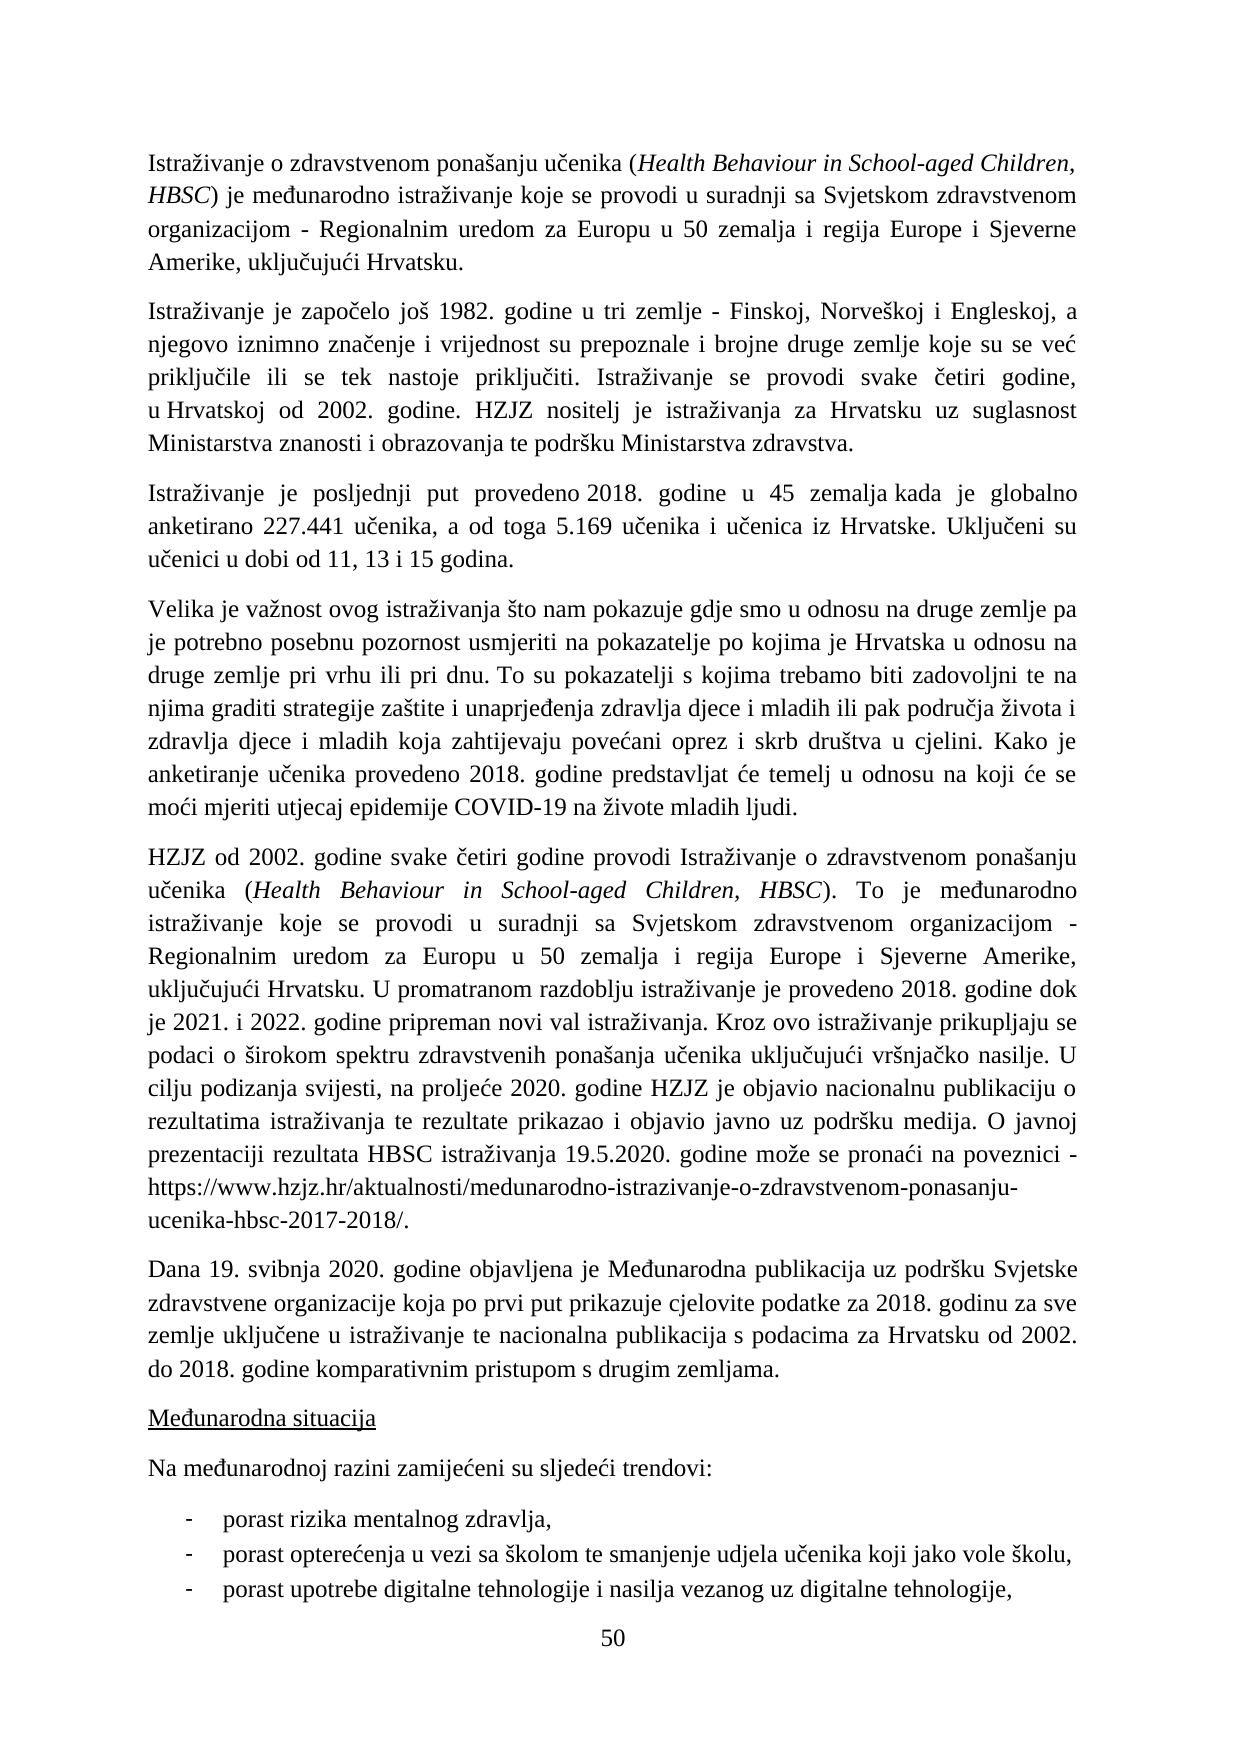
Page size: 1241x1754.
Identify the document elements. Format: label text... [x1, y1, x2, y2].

list porast rizika mentalnog zdravlja, [185, 1503, 1078, 1533]
text Istraživanje je započelo još 1982. godine u tri zemlje - Finskoj, Norveškoj i Engleskoj, a njegovo iznimno značenje i vrijednost su prepoznale i brojne druge zemlje koje su se već priključile ili se tek nastoje priključiti. Istraživanje se provodi svake četiri godine, u Hrvatskoj od 2002. godine. HZJZ nositelj je istraživanja za Hrvatsku uz suglasnost Ministarstva znanosti i obrazovanja te podršku Ministarstva zdravstva. [148, 296, 1078, 457]
text Na međunarodnoj razini zamijećeni su sljedeći trendovi: [148, 1453, 1078, 1482]
text Velika je važnost ovog istraživanja što nam pokazuje gdje smo u odnosu na druge zemlje pa je potrebno posebnu pozornost usmjeriti na pokazatelje po kojima je Hrvatska u odnosu na druge zemlje pri vrhu ili pri dnu. To su pokazatelji s kojima trebamo biti zadovoljni te na njima graditi strategije zaštite i unaprjeđenja zdravlja djece i mladih ili pak područja života i zdravlja djece i mladih koja zahtijevaju povećani oprez i skrb društva u cjelini. Kako je anketiranje učenika provedeno 2018. godine predstavljat će temelj u odnosu na koji će se moći mjeriti utjecaj epidemije COVID-19 na živote mladih ljudi. [148, 594, 1078, 821]
text Istraživanje je posljednji put provedeno 2018. godine u 45 zemalja kada je globalno anketirano 227.441 učenika, a od toga 5.169 učenika i učenica iz Hrvatske. Uključeni su učenici u dobi od 11, 13 i 15 godina. [148, 478, 1078, 573]
list porast upotrebe digitalne tehnologije i nasilja vezanog uz digitalne tehnologije, [185, 1573, 1078, 1603]
text Dana 19. svibnja 2020. godine objavljena je Međunarodna publikacija uz podršku Svjetske zdravstvene organizacije koja po prvi put prikazuje cjelovite podatke za 2018. godinu za sve zemlje uključene u istraživanje te nacionalna publikacija s podacima za Hrvatsku od 2002. do 2018. godine komparativnim pristupom s drugim zemljama. [148, 1254, 1078, 1382]
list porast opterećenja u vezi sa školom te smanjenje udjela učenika koji jako vole školu, [185, 1538, 1078, 1568]
text HZJZ od 2002. godine svake četiri godine provodi Istraživanje o zdravstvenom ponašanju učenika (Health Behaviour in School-aged Children, HBSC). To je međunarodno istraživanje koje se provodi u suradnji sa Svjetskom zdravstvenom organizacijom - Regionalnim uredom za Europu u 50 zemalja i regija Europe i Sjeverne Amerike, uključujući Hrvatsku. U promatranom razdoblju istraživanje je provedeno 2018. godine dok je 2021. i 2022. godine pripreman novi val istraživanja. Kroz ovo istraživanje prikupljaju se podaci o širokom spektru zdravstvenih ponašanja učenika uključujući vršnjačko nasilje. U cilju podizanja svijesti, na proljeće 2020. godine HZJZ je objavio nacionalnu publikaciju o rezultatima istraživanja te rezultate prikazao i objavio javno uz podršku medija. O javnoj prezentaciji rezultata HBSC istraživanja 19.5.2020. godine može se pronaći na poveznici - https://www.hzjz.hr/aktualnosti/medunarodno-istrazivanje-o-zdravstvenom-ponasanju-ucenika-hbsc-2017-2018/. [148, 842, 1078, 1234]
text Međunarodna situacija [148, 1403, 1078, 1432]
text Istraživanje o zdravstvenom ponašanju učenika (Health Behaviour in School-aged Children, HBSC) je međunarodno istraživanje koje se provodi u suradnji sa Svjetskom zdravstvenom organizacijom - Regionalnim uredom za Europu u 50 zemalja i regija Europe i Sjeverne Amerike, uključujući Hrvatsku. [148, 148, 1078, 275]
